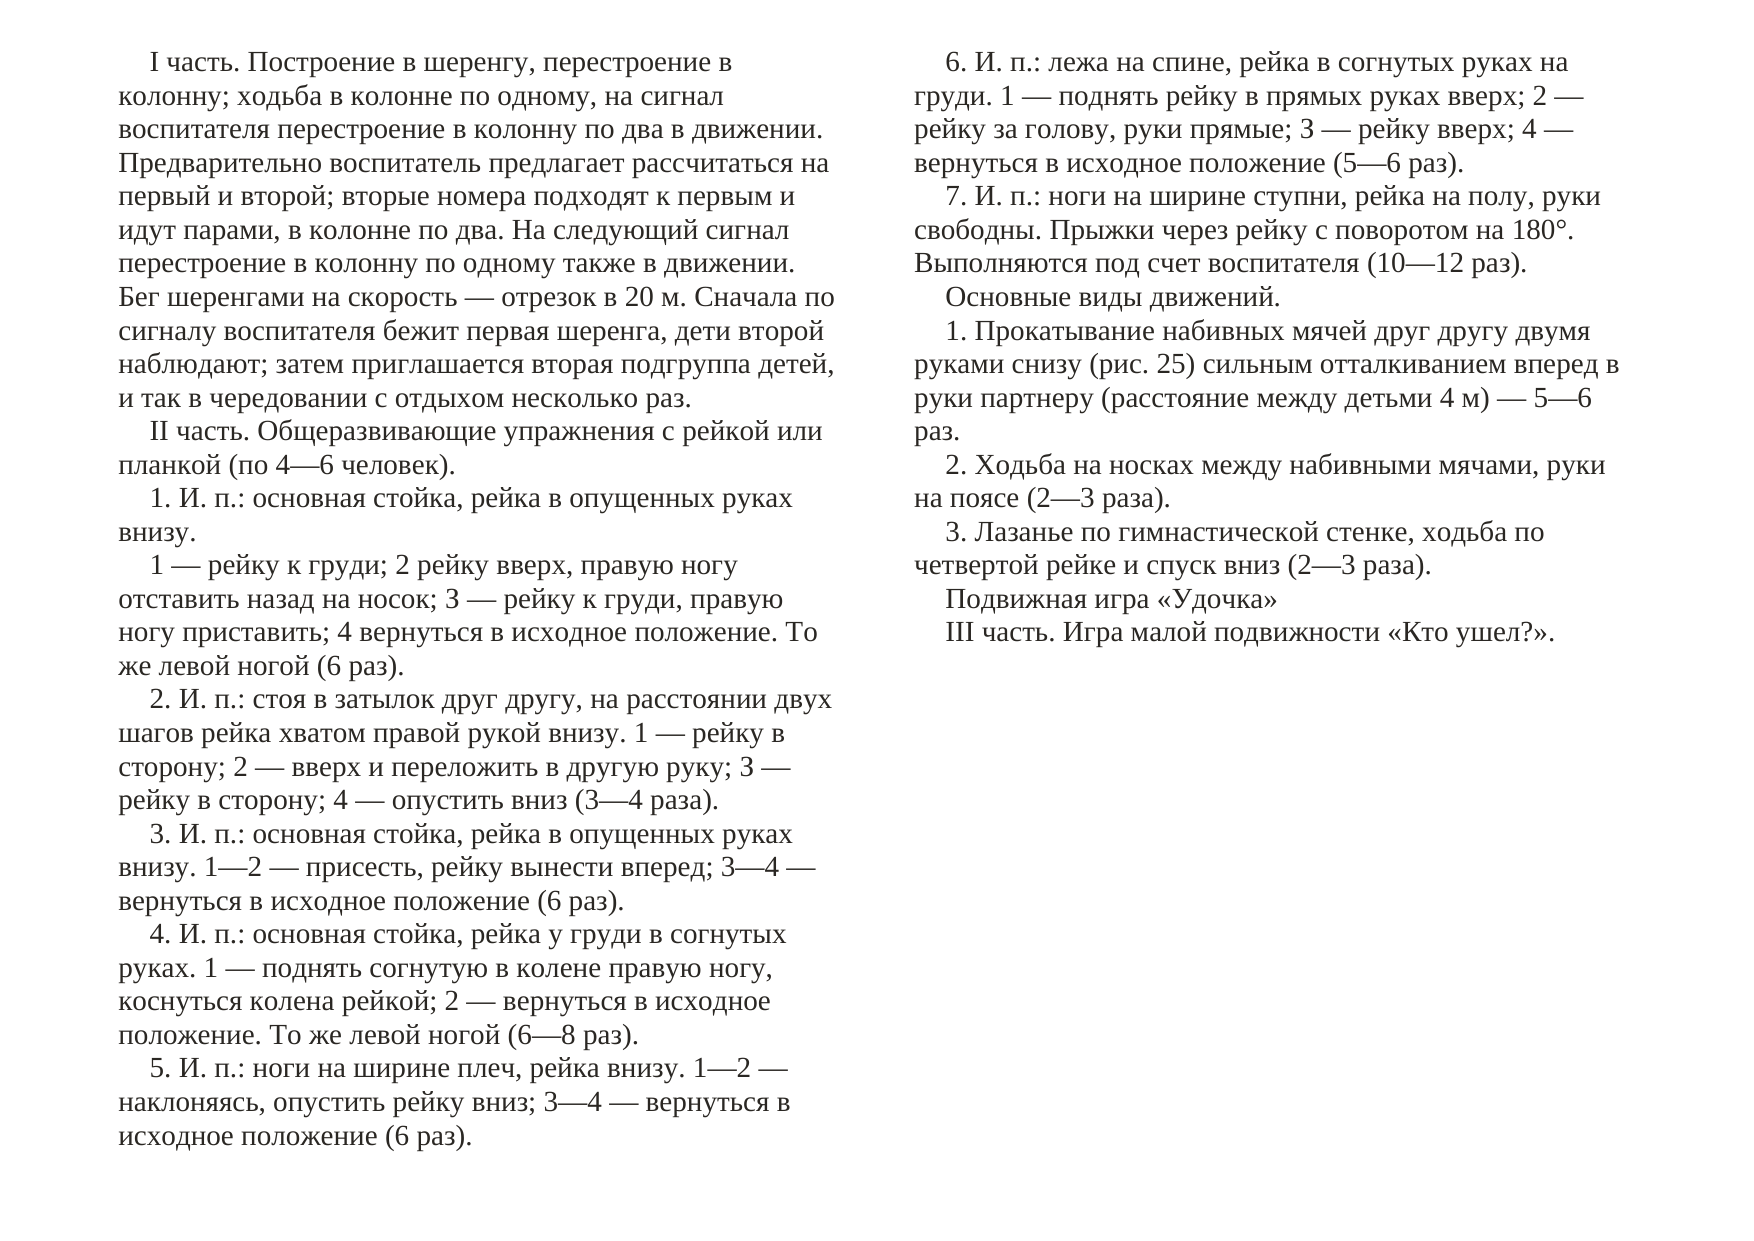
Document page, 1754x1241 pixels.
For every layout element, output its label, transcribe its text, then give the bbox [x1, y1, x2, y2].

text Основные виды движений. [914, 279, 1636, 313]
text 6. И. п.: лежа на спине, рейка в согнутых руках на груди. 1 — поднять рейку в прямых руках вверх; 2 — рейку за голову, руки прямые; З — рейку вверх; 4 — вернуться в исходное положение (5—6 раз). [914, 44, 1636, 178]
text 3. И. п.: основная стойка, рейка в опущенных руках внизу. 1—2 — присесть, рейку вынести вперед; 3—4 — вернуться в исходное положение (6 раз). [118, 816, 840, 916]
text 3. Лазанье по гимнастической стенке, ходьба по четвертой рейке и спуск вниз (2—3 раза). [914, 514, 1636, 581]
text 2. И. п.: стоя в затылок друг другу, на расстоянии двух шагов рейка хватом правой рукой внизу. 1 — рейку в сторону; 2 — вверх и переложить в другую руку; З — рейку в сторону; 4 — опустить вниз (3—4 раза). [118, 682, 840, 816]
text 2. Ходьба на носках между набивными мячами, руки на поясе (2—3 раза). [914, 447, 1636, 514]
text 7. И. п.: ноги на ширине ступни, рейка на полу, руки свободны. Прыжки через рейку с поворотом на 180°. Выполняются под счет воспитателя (10—12 раз). [914, 178, 1636, 279]
text 5. И. п.: ноги на ширине плеч, рейка внизу. 1—2 — наклоняясь, опустить рейку вниз; 3—4 — вернуться в исходное положение (6 раз). [118, 1051, 840, 1151]
text Подвижная игра «Удочка» [914, 581, 1636, 614]
text II часть. Общеразвивающие упражнения с рейкой или планкой (по 4—6 человек). [118, 413, 840, 480]
text 1 — рейку к груди; 2 рейку вверх, правую ногу отставить назад на носок; З — рейку к груди, правую ногу приставить; 4 вернуться в исходное положение. То же левой ногой (6 раз). [118, 547, 840, 682]
text 1. И. п.: основная стойка, рейка в опущенных руках внизу. [118, 480, 840, 547]
text 1. Прокатывание набивных мячей друг другу двумя руками снизу (рис. 25) сильным отталкиванием вперед в руки партнеру (расстояние между детьми 4 м) — 5—6 раз. [914, 313, 1636, 447]
text 4. И. п.: основная стойка, рейка у груди в согнутых руках. 1 — поднять согнутую в колене правую ногу, коснуться колена рейкой; 2 — вернуться в исходное положение. То же левой ногой (6—8 раз). [118, 916, 840, 1051]
text III часть. Игра малой подвижности «Кто ушел?». [914, 614, 1636, 648]
text I часть. Построение в шеренгу, перестроение в колонну; ходьба в колонне по одному, на сигнал воспитателя перестроение в колонну по два в движении. Предварительно воспитатель предлагает рассчитаться на первый и второй; вторые номера подходят к первым и идут парами, в колонне по два. На следующий сигнал перестроение в колонну по одному также в движении. Бег шеренгами на скорость — отрезок в 20 м. Сначала по сигналу воспитателя бежит первая шеренга, дети второй наблюдают; затем приглашается вторая подгруппа детей, и так в чередовании с отдыхом несколько раз. [118, 44, 840, 413]
